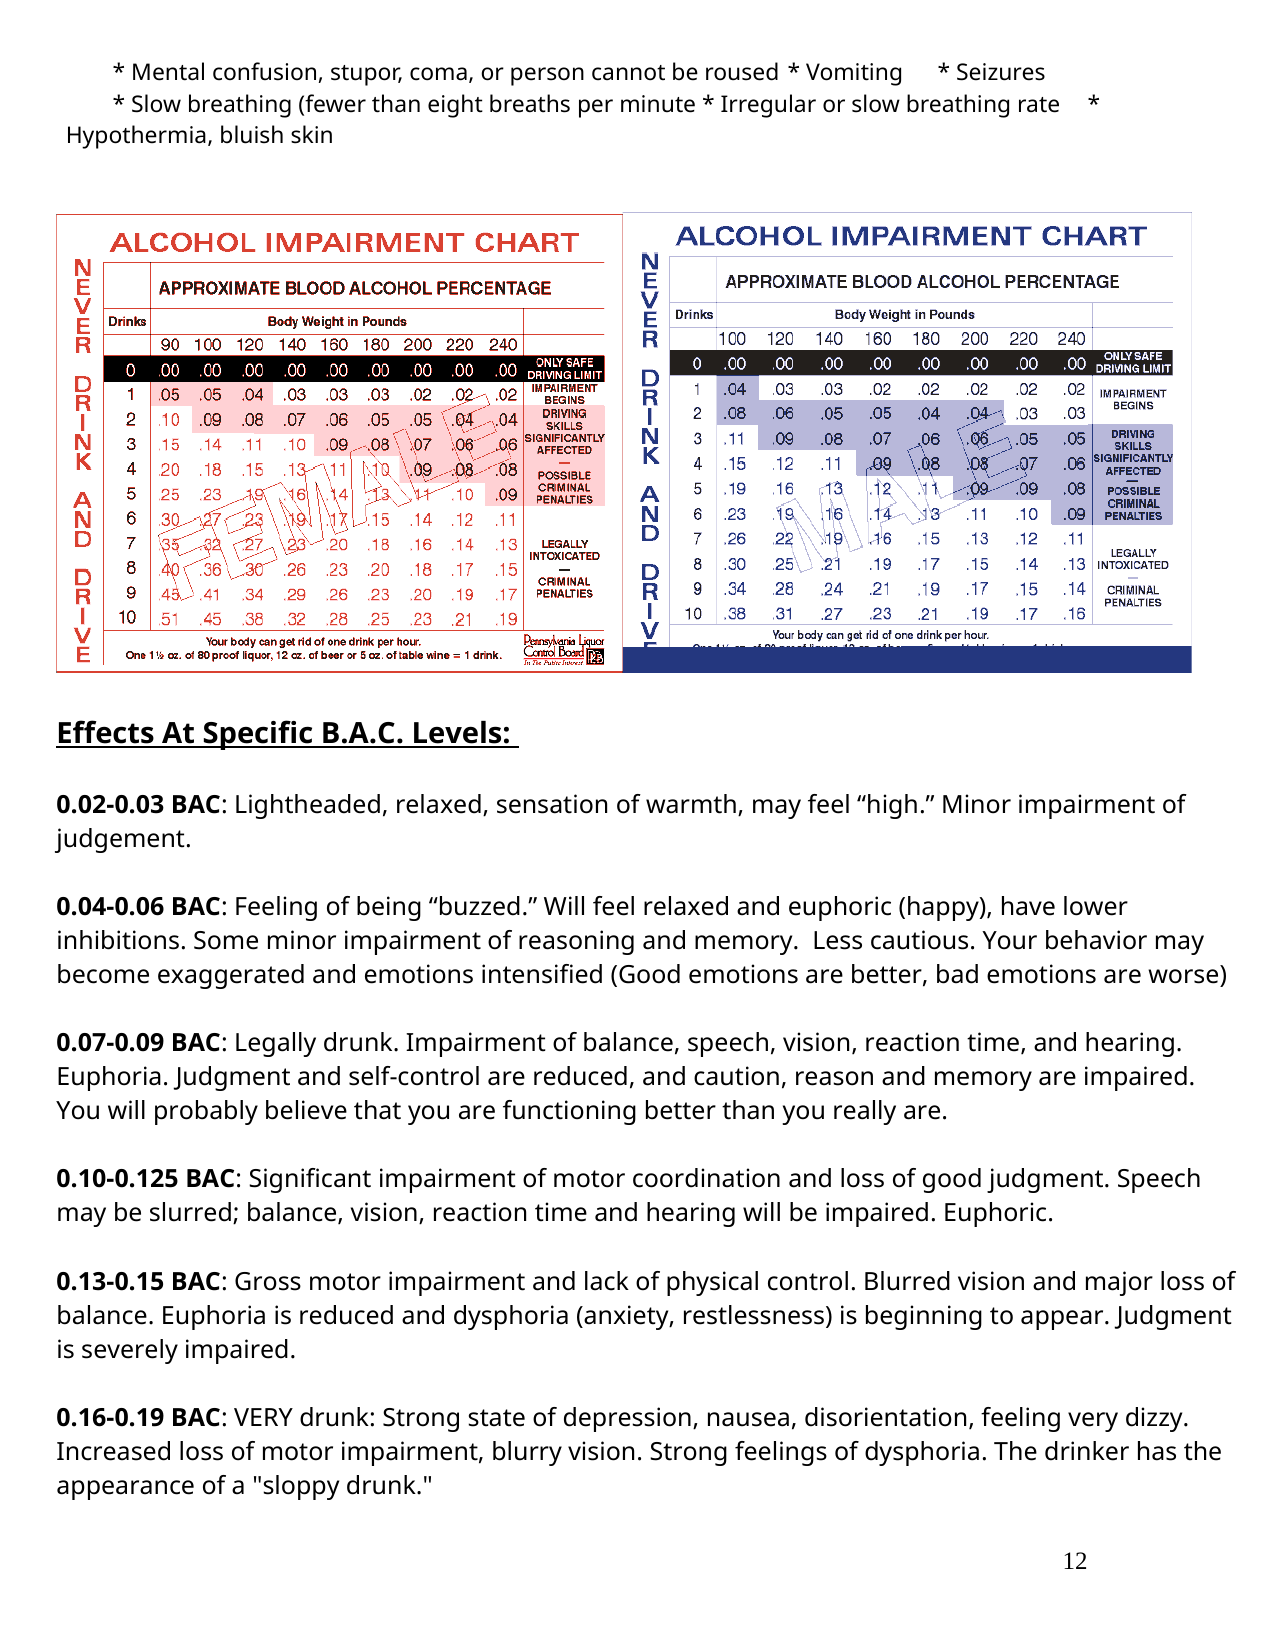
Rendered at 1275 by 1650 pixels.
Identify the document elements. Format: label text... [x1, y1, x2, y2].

text Effects At Specific B.A.C. Levels: 0.02-0.03 BAC: Lightheaded, relaxed, sensation of warmth, may feel “high.” Minor impairment of judgement. [56, 713, 1219, 854]
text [56, 854, 1237, 1536]
picture [56, 212, 1192, 673]
text * Mental confusion, stupor, coma, or person cannot be roused * Vomiting * Seizures [66, 56, 1237, 87]
text * Slow breathing (fewer than eight breaths per minute * Irregular or slow breathing rate * Hypothermia, bluish skin [66, 87, 1237, 150]
